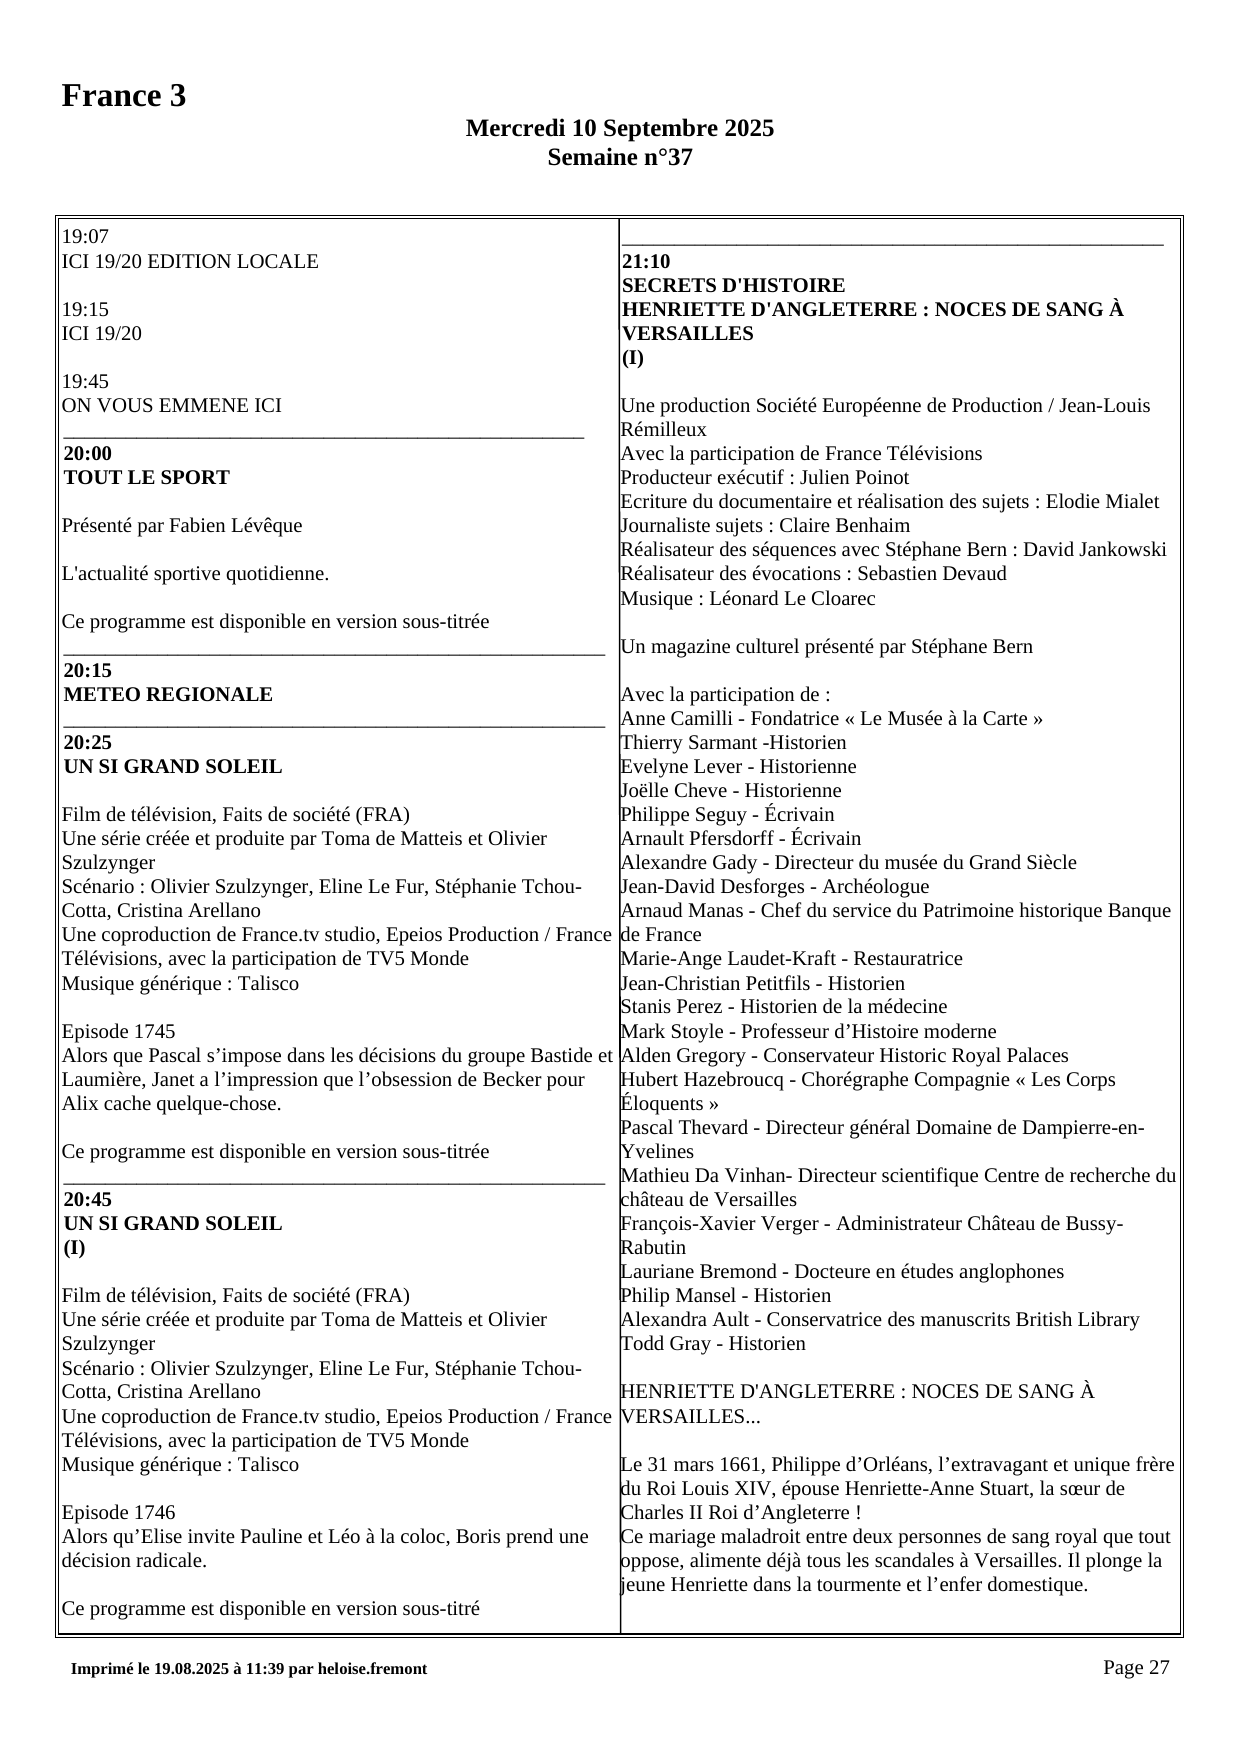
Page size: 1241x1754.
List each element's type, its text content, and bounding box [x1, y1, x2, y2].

text SECRETS D'HISTOIRE [622, 273, 1179, 297]
text Une production Société Européenne de Production / Jean-Louis Rémilleux Avec la participation de France Télévisions Producteur exécutif : Julien Poinot Ecriture du documentaire et réalisation des sujets : Elodie Mialet Journaliste sujets : Claire Benhaim Réalisateur des séquences avec Stéphane Bern : David Jankowski Réalisateur des évocations : Sebastien Devaud Musique : Léonard Le Cloarec Un magazine culturel présenté par Stéphane Bern Avec la participation de : Anne Camilli - Fondatrice « Le Musée à la Carte » Thierry Sarmant -Historien Evelyne Lever - Historienne Joëlle Cheve - Historienne Philippe Seguy - Écrivain Arnault Pfersdorff - Écrivain Alexandre Gady - Directeur du musée du Grand Siècle Jean-David Desforges - Archéologue Arnaud Manas - Chef du service du Patrimoine historique Banque de France Marie-Ange Laudet-Kraft - Restauratrice Jean-Christian Petitfils - Historien Stanis Perez - Historien de la médecine Mark Stoyle - Professeur d’Histoire moderne Alden Gregory - Conservateur Historic Royal Palaces Hubert Hazebroucq - Chorégraphe Compagnie « Les Corps Éloquents » Pascal Thevard - Directeur général Domaine de Dampierre-en-Yvelines Mathieu Da Vinhan- Directeur scientifique Centre de recherche du château de Versailles François-Xavier Verger - Administrateur Château de Bussy-Rabutin Lauriane Bremond - Docteure en études anglophones Philip Mansel - Historien Alexandra Ault - Conservatrice des manuscrits British Library Todd Gray - Historien HENRIETTE D'ANGLETERRE : NOCES DE SANG À VERSAILLES... Le 31 mars 1661, Philippe d’Orléans, l’extravagant et unique frère du Roi Louis XIV, épouse Henriette-Anne Stuart, la sœur de Charles II Roi d’Angleterre ! Ce mariage maladroit entre deux personnes de sang royal que tout oppose, alimente déjà tous les scandales à Versailles. Il plonge la jeune Henriette dans la tourmente et l’enfer domestique. [620, 369, 1179, 1596]
text (I) [63, 1235, 620, 1259]
text TOUT LE SPORT [63, 465, 620, 489]
text UN SI GRAND SOLEIL [63, 1211, 620, 1235]
text Film de télévision, Faits de société (FRA) Une série créée et produite par Toma de Matteis et Olivier Szulzynger Scénario : Olivier Szulzynger, Eline Le Fur, Stéphanie Tchou-Cotta, Cristina Arellano Une coproduction de France.tv studio, Epeios Production / France Télévisions, avec la participation de TV5 Monde Musique générique : Talisco Episode 1745 Alors que Pascal s’impose dans les décisions du groupe Bastide et Laumière, Janet a l’impression que l’obsession de Becker pour Alix cache quelque-chose. [61, 778, 620, 1115]
text Film de télévision, Faits de société (FRA) Une série créée et produite par Toma de Matteis et Olivier Szulzynger Scénario : Olivier Szulzynger, Eline Le Fur, Stéphanie Tchou-Cotta, Cristina Arellano Une coproduction de France.tv studio, Epeios Production / France Télévisions, avec la participation de TV5 Monde Musique générique : Talisco Episode 1746 Alors qu’Elise invite Pauline et Léo à la coloc, Boris prend une décision radicale. [61, 1259, 620, 1572]
text Présenté par Fabien Lévêque L'actualité sportive quotidienne. [61, 489, 620, 585]
text 20:00 [63, 441, 620, 465]
text 19:07 ICI 19/20 EDITION LOCALE 19:15 ICI 19/20 19:45 ON VOUS EMMENE ICI [61, 224, 620, 417]
text (I) [622, 345, 1179, 369]
text 20:25 [63, 730, 620, 754]
text Ce programme est disponible en version sous-titrée [61, 609, 620, 633]
text Ce programme est disponible en version sous-titrée [61, 1139, 620, 1163]
text ____________________________________________________ [63, 633, 620, 658]
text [622, 224, 1179, 248]
text 20:15 [63, 658, 620, 682]
text 20:45 [63, 1187, 620, 1211]
text UN SI GRAND SOLEIL [63, 754, 620, 778]
text ____________________________________________________ [63, 1163, 620, 1187]
text Ce programme est disponible en version sous-titré [61, 1596, 620, 1620]
text HENRIETTE D'ANGLETERRE : NOCES DE SANG À VERSAILLES [622, 297, 1179, 345]
text 21:10 [622, 248, 1179, 273]
text __________________________________________________ [63, 417, 620, 441]
text METEO REGIONALE [63, 682, 620, 706]
text ____________________________________________________ [63, 706, 620, 730]
